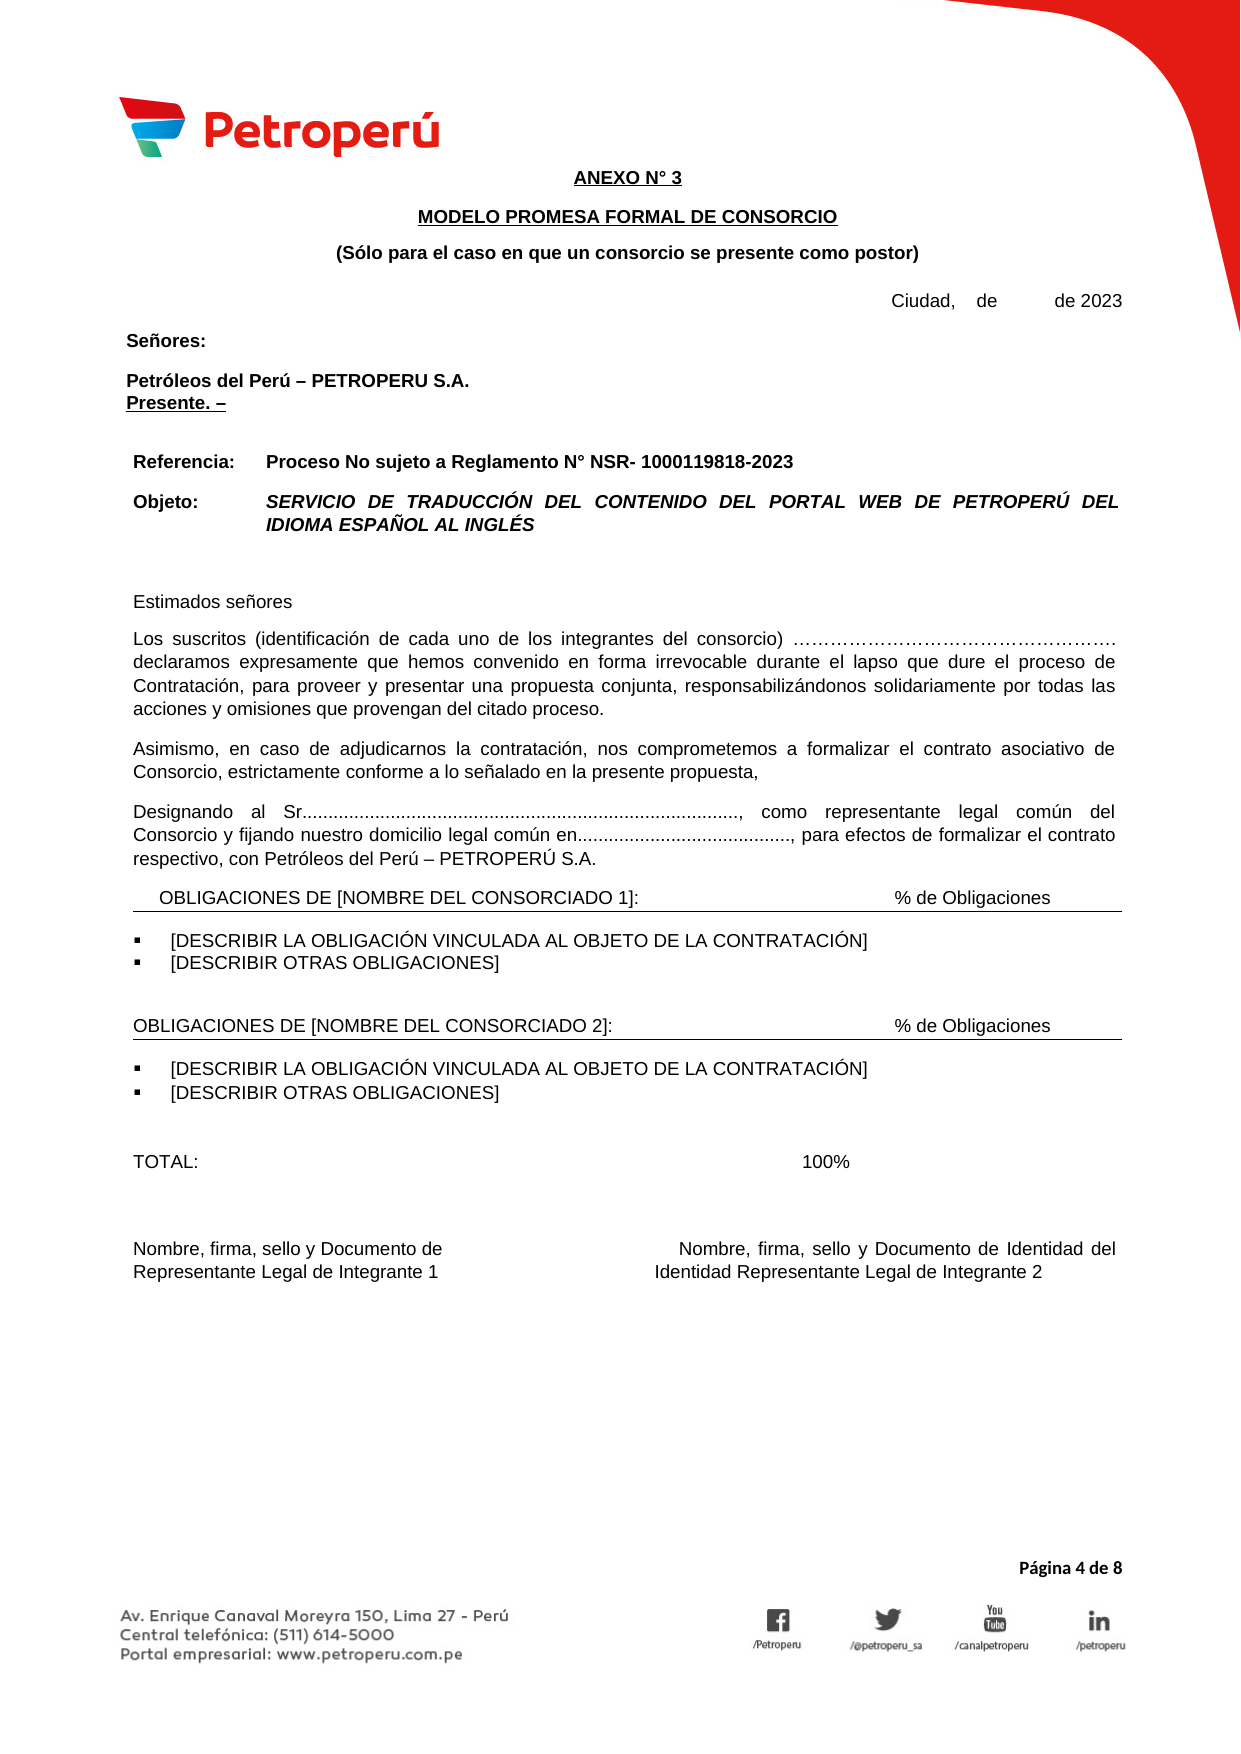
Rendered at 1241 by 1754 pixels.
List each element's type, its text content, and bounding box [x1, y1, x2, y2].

list [DESCRIBIR LA OBLIGACIÓN VINCULADA AL OBJETO DE LA CONTRATACIÓN] [133, 1058, 1122, 1080]
text Objeto: SERVICIO DE TRADUCCIÓN DEL CONTENIDO DEL PORTAL WEB DE PETROPERÚ DEL IDIOMA ESPAÑOL AL INGLÉS [133, 490, 1122, 535]
text Estimados señores [133, 591, 1122, 612]
picture [1, 0, 1241, 350]
picture [1, 1596, 1241, 1751]
list [DESCRIBIR OTRAS OBLIGACIONES] [133, 1081, 1122, 1103]
text Nombre, firma, sello y Documento de Nombre, firma, sello y Documento de Identidad del Representante Legal de Integrante 1 Identidad Representante Legal de Integrante 2 [133, 1238, 1117, 1283]
text MODELO PROMESA FORMAL DE CONSORCIO [133, 206, 1122, 228]
text OBLIGACIONES DE [NOMBRE DEL CONSORCIADO 2]: % de Obligaciones [133, 1015, 1122, 1039]
text ANEXO N° 3 [133, 166, 1122, 188]
list [DESCRIBIR OTRAS OBLIGACIONES] [133, 952, 1122, 973]
text TOTAL: 100% [133, 1151, 1122, 1173]
text Asimismo, en caso de adjudicarnos la contratación, nos comprometemos a formalizar el contrato asociativo de Consorcio, estrictamente conforme a lo señalado en la presente propuesta, [133, 738, 1117, 782]
text Los suscritos (identificación de cada uno de los integrantes del consorcio) ……………………………………………. declaramos expresamente que hemos convenido en forma irrevocable durante el lapso que dure el proceso de Contratación, para proveer y presentar una propuesta conjunta, responsabilizándonos solidariamente por todas las acciones y omisiones que provengan del citado proceso. [133, 628, 1117, 719]
text Designando al Sr...................................................................................., como representante legal común del Consorcio y fijando nuestro domicilio legal común en........................................., para efectos de formalizar el contrato respectivo, con Petróleos del Perú – PETROPERÚ S.A. [133, 801, 1117, 869]
text Presente. – [126, 392, 1120, 413]
text OBLIGACIONES DE [NOMBRE DEL CONSORCIADO 1]: % de Obligaciones [133, 887, 1122, 911]
text (Sólo para el caso en que un consorcio se presente como postor) [133, 242, 1122, 264]
text Petróleos del Perú – PETROPERU S.A. [126, 370, 1120, 392]
list [DESCRIBIR LA OBLIGACIÓN VINCULADA AL OBJETO DE LA CONTRATACIÓN] [133, 930, 1122, 952]
text Ciudad, de de 2023 [133, 290, 1122, 312]
text Señores: [126, 330, 1120, 352]
text Referencia: Proceso No sujeto a Reglamento N° NSR- 1000119818-2023 [133, 451, 1122, 472]
